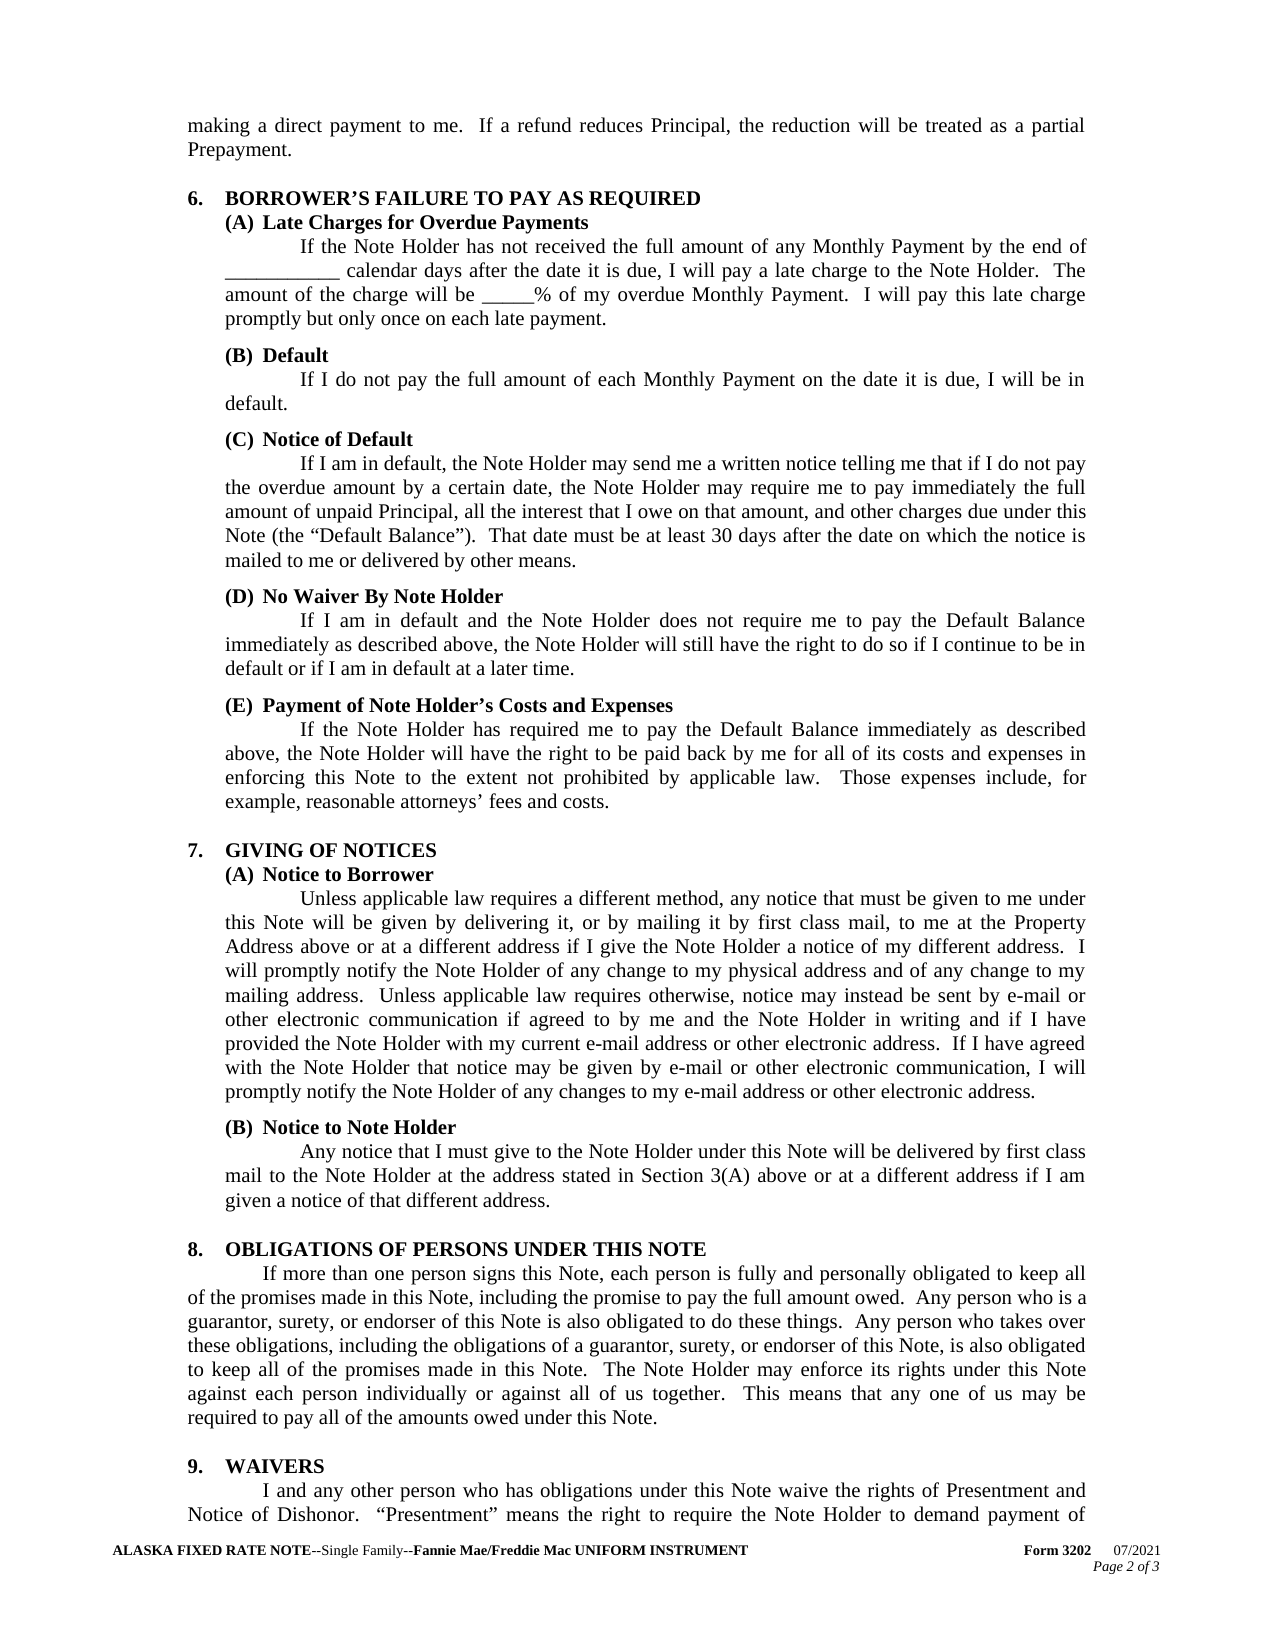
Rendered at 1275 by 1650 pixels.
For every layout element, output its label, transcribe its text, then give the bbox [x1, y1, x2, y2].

list Unless applicable law requires a different method, any notice that must be given to me under this Note will be given by delivering it, or by mailing it by first class mail, to me at the Property Address above or at a different address if I give the Note Holder a notice of my different address. I will promptly notify the Note Holder of any change to my physical address and of any change to my mailing address. Unless applicable law requires otherwise, notice may instead be sent by e-mail or other electronic communication if agreed to by me and the Note Holder in writing and if I have provided the Note Holder with my current e-mail address or other electronic address. If I have agreed with the Note Holder that notice may be given by e-mail or other electronic communication, I will promptly notify the Note Holder of any changes to my e-mail address or other electronic address. [225, 886, 1087, 1103]
text Any notice that I must give to the Note Holder under this Note will be delivered by first class mail to the Note Holder at the address stated in Section 3(A) above or at a different address if I am given a notice of that different address. [225, 1139, 1087, 1212]
list Notice of Default [225, 427, 1087, 451]
text If I am in default, the Note Holder may send me a written notice telling me that if I do not pay the overdue amount by a certain date, the Note Holder may require me to pay immediately the full amount of unpaid Principal, all the interest that I owe on that amount, and other charges due under this Note (the “Default Balance”). That date must be at least 30 days after the date on which the notice is mailed to me or delivered by other means. [225, 451, 1087, 572]
list BORROWER’S FAILURE TO PAY AS REQUIRED [187, 186, 1162, 210]
text If the Note Holder has required me to pay the Default Balance immediately as described above, the Note Holder will have the right to be paid back by me for all of its costs and expenses in enforcing this Note to the extent not prohibited by applicable law. Those expenses include, for example, reasonable attorneys’ fees and costs. [225, 717, 1087, 813]
text If I am in default and the Note Holder does not require me to pay the Default Balance immediately as described above, the Note Holder will still have the right to do so if I continue to be in default or if I am in default at a later time. [225, 608, 1087, 680]
list Notice to Note Holder [225, 1115, 1087, 1139]
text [187, 1478, 1087, 1526]
list Notice to Borrower [225, 862, 1162, 886]
list WAIVERS [187, 1454, 1162, 1478]
list Default [225, 342, 1087, 367]
list GIVING OF NOTICES [187, 838, 1162, 862]
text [187, 112, 1087, 161]
list No Waiver By Note Holder [225, 584, 1162, 608]
text If the Note Holder has not received the full amount of any Monthly Payment by the end of ___________ calendar days after the date it is due, I will pay a late charge to the Note Holder. The amount of the charge will be _____% of my overdue Monthly Payment. I will pay this late charge promptly but only once on each late payment. [225, 234, 1087, 330]
text If more than one person signs this Note, each person is fully and personally obligated to keep all of the promises made in this Note, including the promise to pay the full amount owed. Any person who is a guarantor, surety, or endorser of this Note is also obligated to do these things. Any person who takes over these obligations, including the obligations of a guarantor, surety, or endorser of this Note, is also obligated to keep all of the promises made in this Note. The Note Holder may enforce its rights under this Note against each person individually or against all of us together. This means that any one of us may be required to pay all of the amounts owed under this Note. [187, 1261, 1087, 1429]
list OBLIGATIONS OF PERSONS UNDER THIS NOTE [187, 1237, 1162, 1261]
list Late Charges for Overdue Payments [225, 210, 1087, 234]
text If I do not pay the full amount of each Monthly Payment on the date it is due, I will be in default. [225, 367, 1087, 415]
list Payment of Note Holder’s Costs and Expenses [225, 693, 1162, 717]
